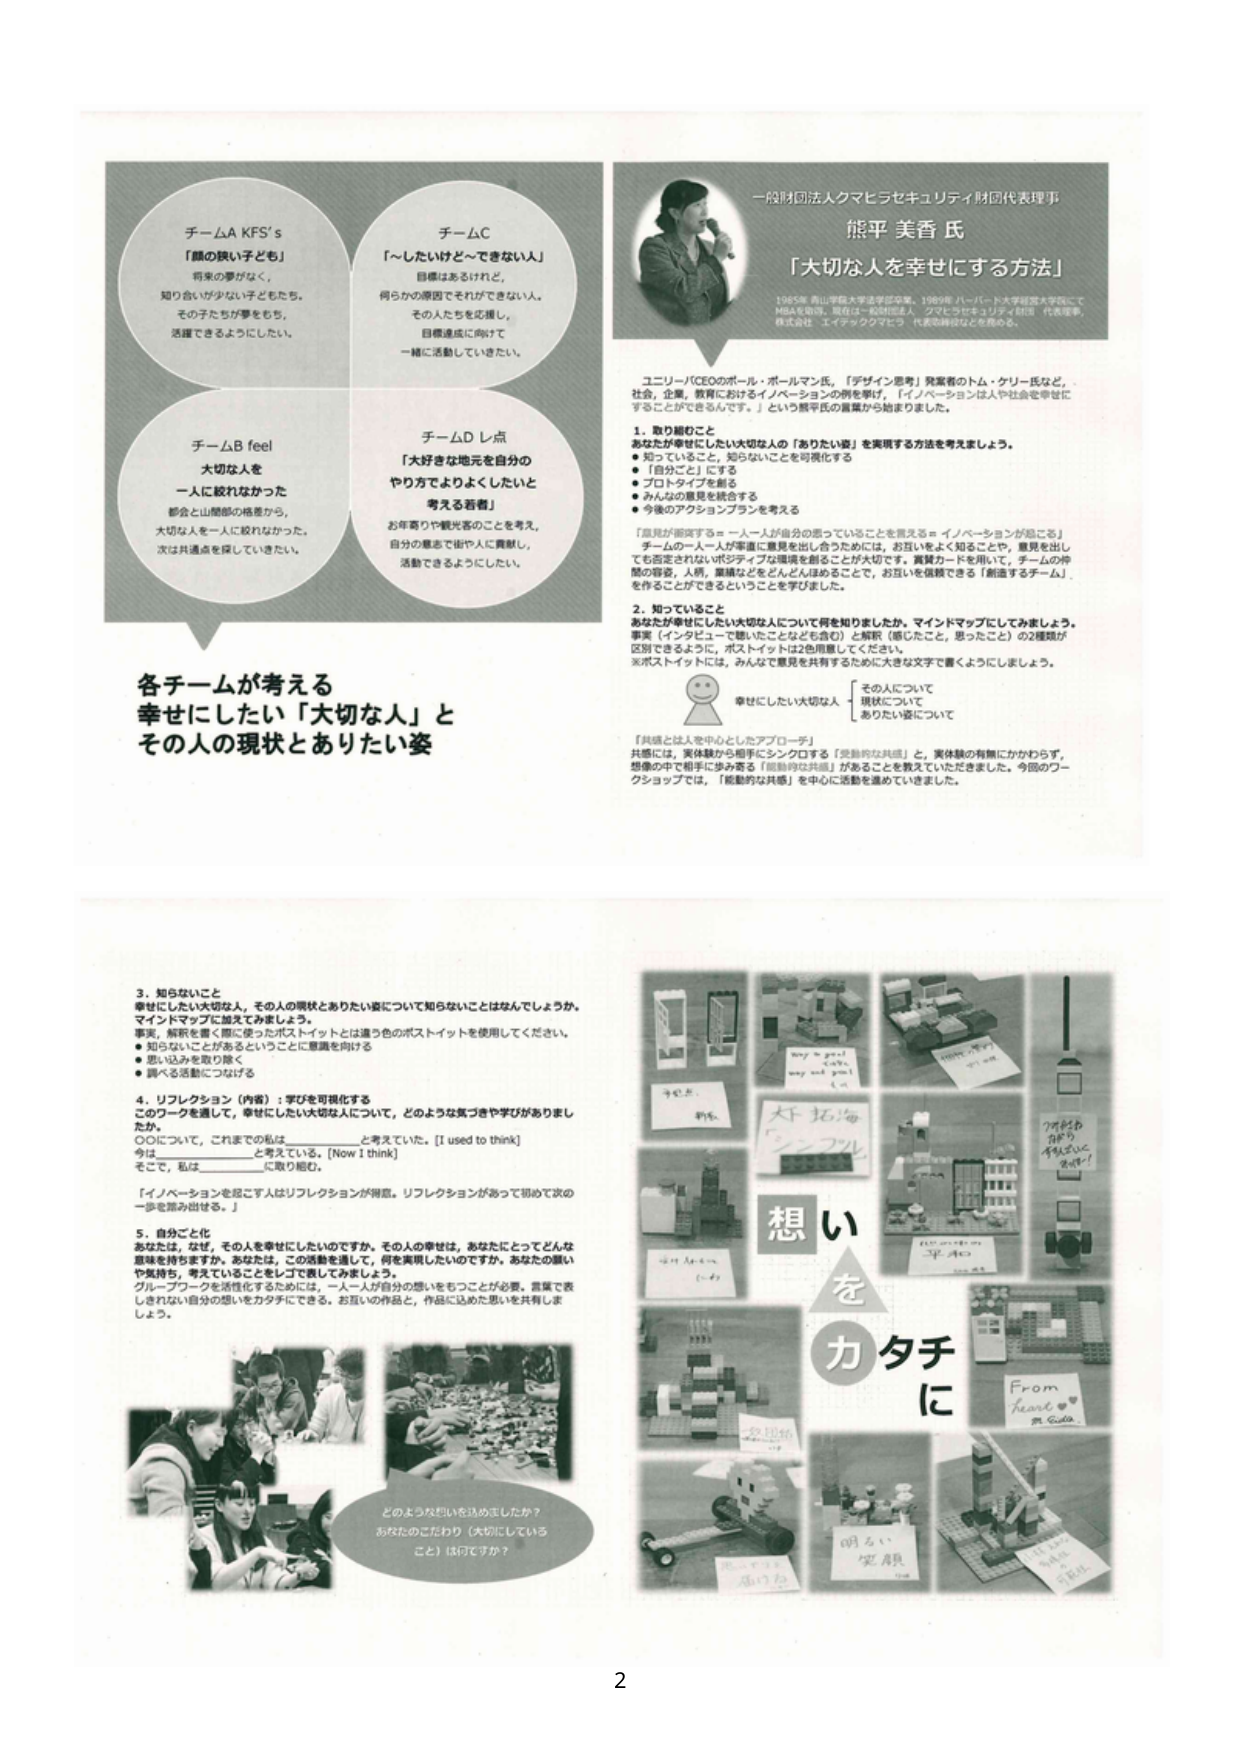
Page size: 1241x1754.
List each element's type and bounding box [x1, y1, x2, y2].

picture [73, 104, 1150, 866]
picture [73, 891, 1170, 1667]
